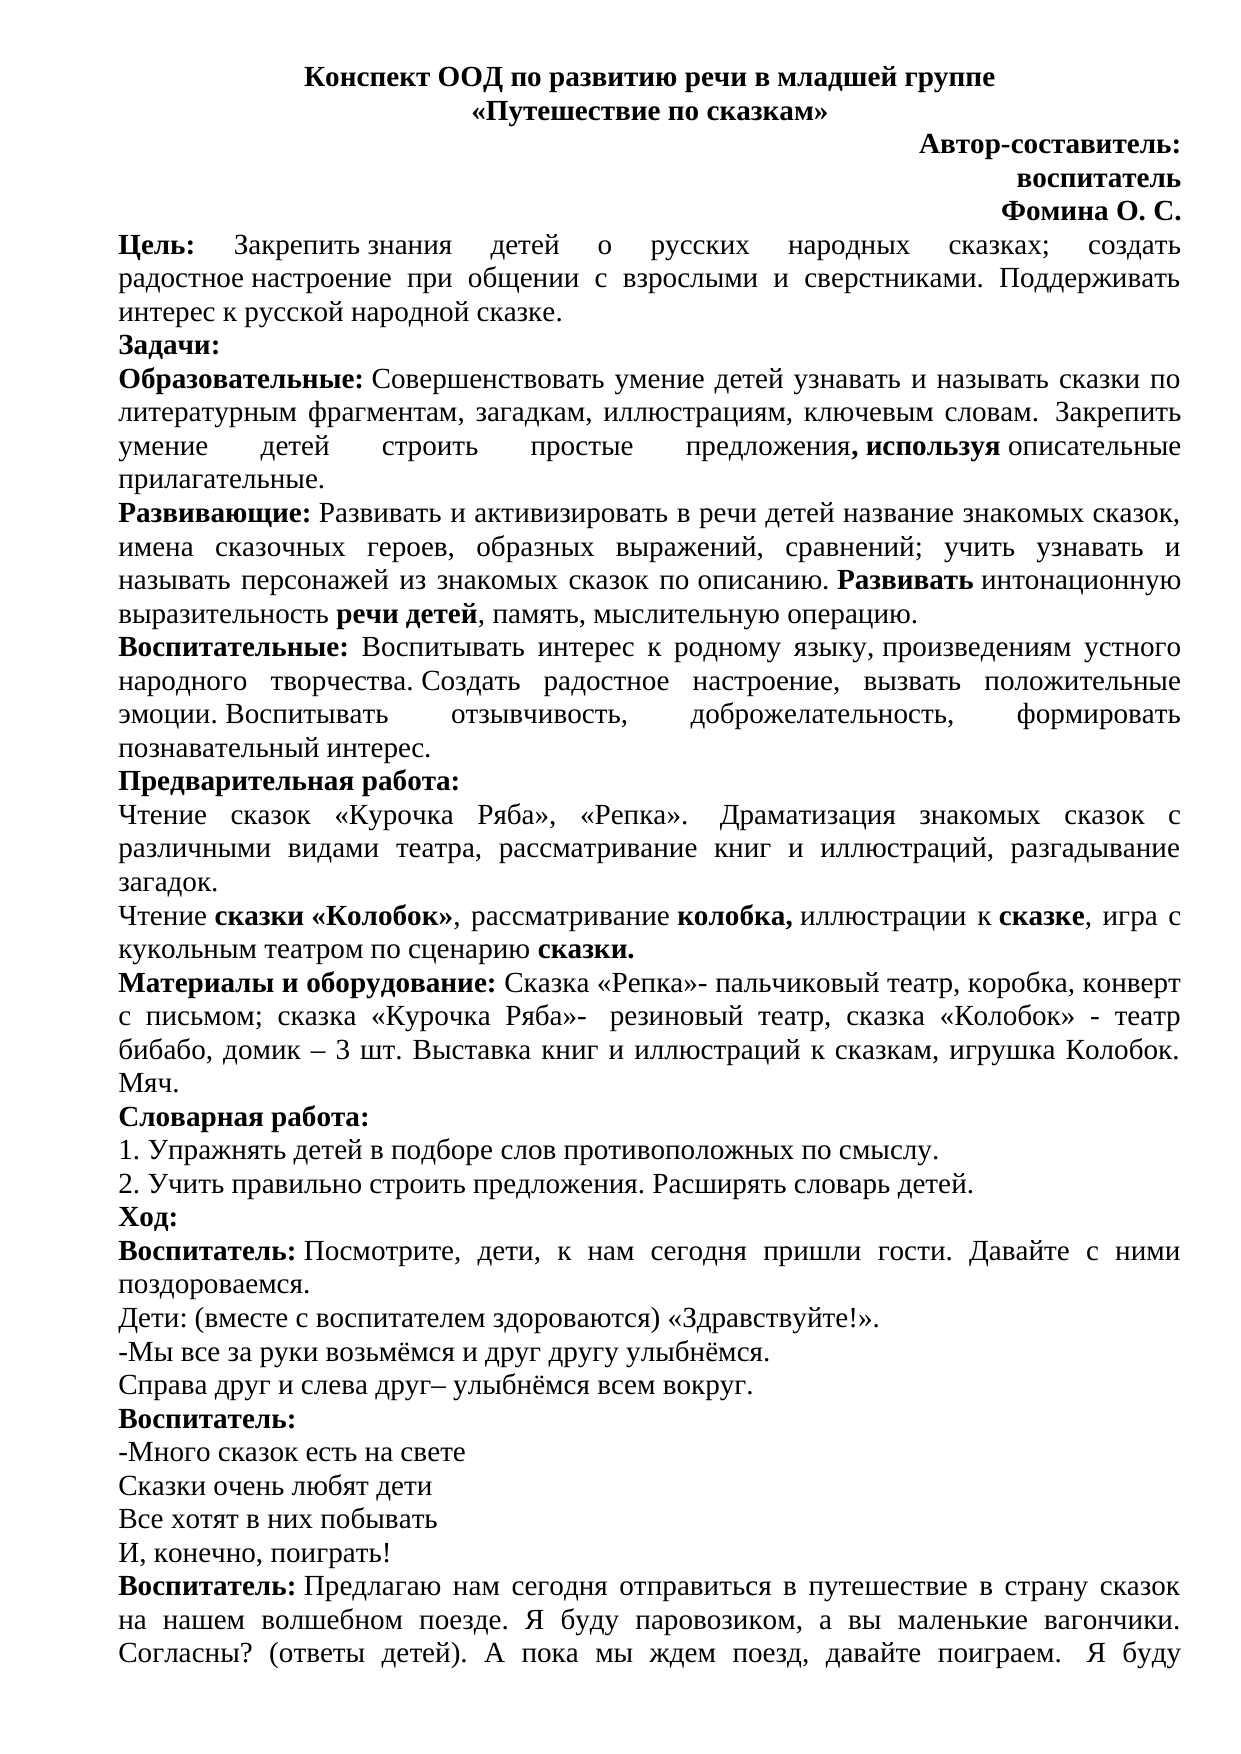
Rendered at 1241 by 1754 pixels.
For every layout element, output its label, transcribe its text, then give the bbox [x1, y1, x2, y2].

text И, конечно, поиграть! [118, 1535, 1181, 1568]
text Справа друг и слева друг– улыбнёмся всем вокруг. [118, 1367, 1181, 1401]
text Цель: Закрепить знания детей о русских народных сказках; создать радостное настроение при общении с взрослыми и сверстниками. Поддерживать интерес к русской народной сказке. [118, 227, 1181, 327]
text Воспитательные: Воспитывать интерес к родному языку, произведениям устного народного творчества. Создать радостное настроение, вызвать положительные эмоции. Воспитывать отзывчивость, доброжелательность, формировать познавательный интерес. [118, 629, 1181, 763]
text 2. Учить правильно строить предложения. Расширять словарь детей. [118, 1166, 1181, 1199]
text Сказки очень любят дети [118, 1468, 1181, 1501]
text Воспитатель: Посмотрите, дети, к нам сегодня пришли гости. Давайте с ними поздороваемся. [118, 1233, 1181, 1300]
text Все хотят в них побывать [118, 1501, 1181, 1535]
text Ход: [118, 1199, 1181, 1233]
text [118, 1568, 1181, 1669]
text Воспитатель: [118, 1401, 1181, 1434]
text Конспект ООД по развитию речи в младшей группе [118, 59, 1181, 93]
text -Мы все за руки возьмёмся и друг другу улыбнёмся. [118, 1334, 1181, 1367]
text Образовательные: Совершенствовать умение детей узнавать и называть сказки по литературным фрагментам, загадкам, иллюстрациям, ключевым словам. Закрепить умение детей строить простые предложения, используя описательные прилагательные. [118, 361, 1181, 495]
text Предварительная работа: Чтение сказок «Курочка Ряба», «Репка». Драматизация знакомых сказок с различными видами театра, рассматривание книг и иллюстраций, разгадывание загадок. [118, 763, 1181, 898]
text Словарная работа: [118, 1099, 1181, 1132]
text Материалы и оборудование: Сказка «Репка»- пальчиковый театр, коробка, конверт с письмом; сказка «Курочка Ряба»- резиновый театр, сказка «Колобок» - театр бибабо, домик – 3 шт. Выставка книг и иллюстраций к сказкам, игрушка Колобок. Мяч. [118, 965, 1181, 1099]
text Дети: (вместе с воспитателем здороваются) «Здравствуйте!». [118, 1300, 1181, 1334]
text воспитатель [118, 160, 1181, 193]
text 1. Упражнять детей в подборе слов противоположных по смыслу. [118, 1132, 1181, 1166]
text «Путешествие по сказкам» [118, 93, 1181, 126]
text -Много сказок есть на свете [118, 1434, 1181, 1468]
text Чтение сказки «Колобок», рассматривание колобка, иллюстрации к сказке, игра с кукольным театром по сценарию сказки. [118, 898, 1181, 965]
text Автор-составитель: [118, 126, 1181, 160]
text Фомина О. С. [118, 193, 1181, 227]
text Задачи: [118, 327, 1181, 361]
text Развивающие: Развивать и активизировать в речи детей название знакомых сказок, имена сказочных героев, образных выражений, сравнений; учить узнавать и называть персонажей из знакомых сказок по описанию. Развивать интонационную выразительность речи детей, память, мыслительную операцию. [118, 495, 1181, 629]
